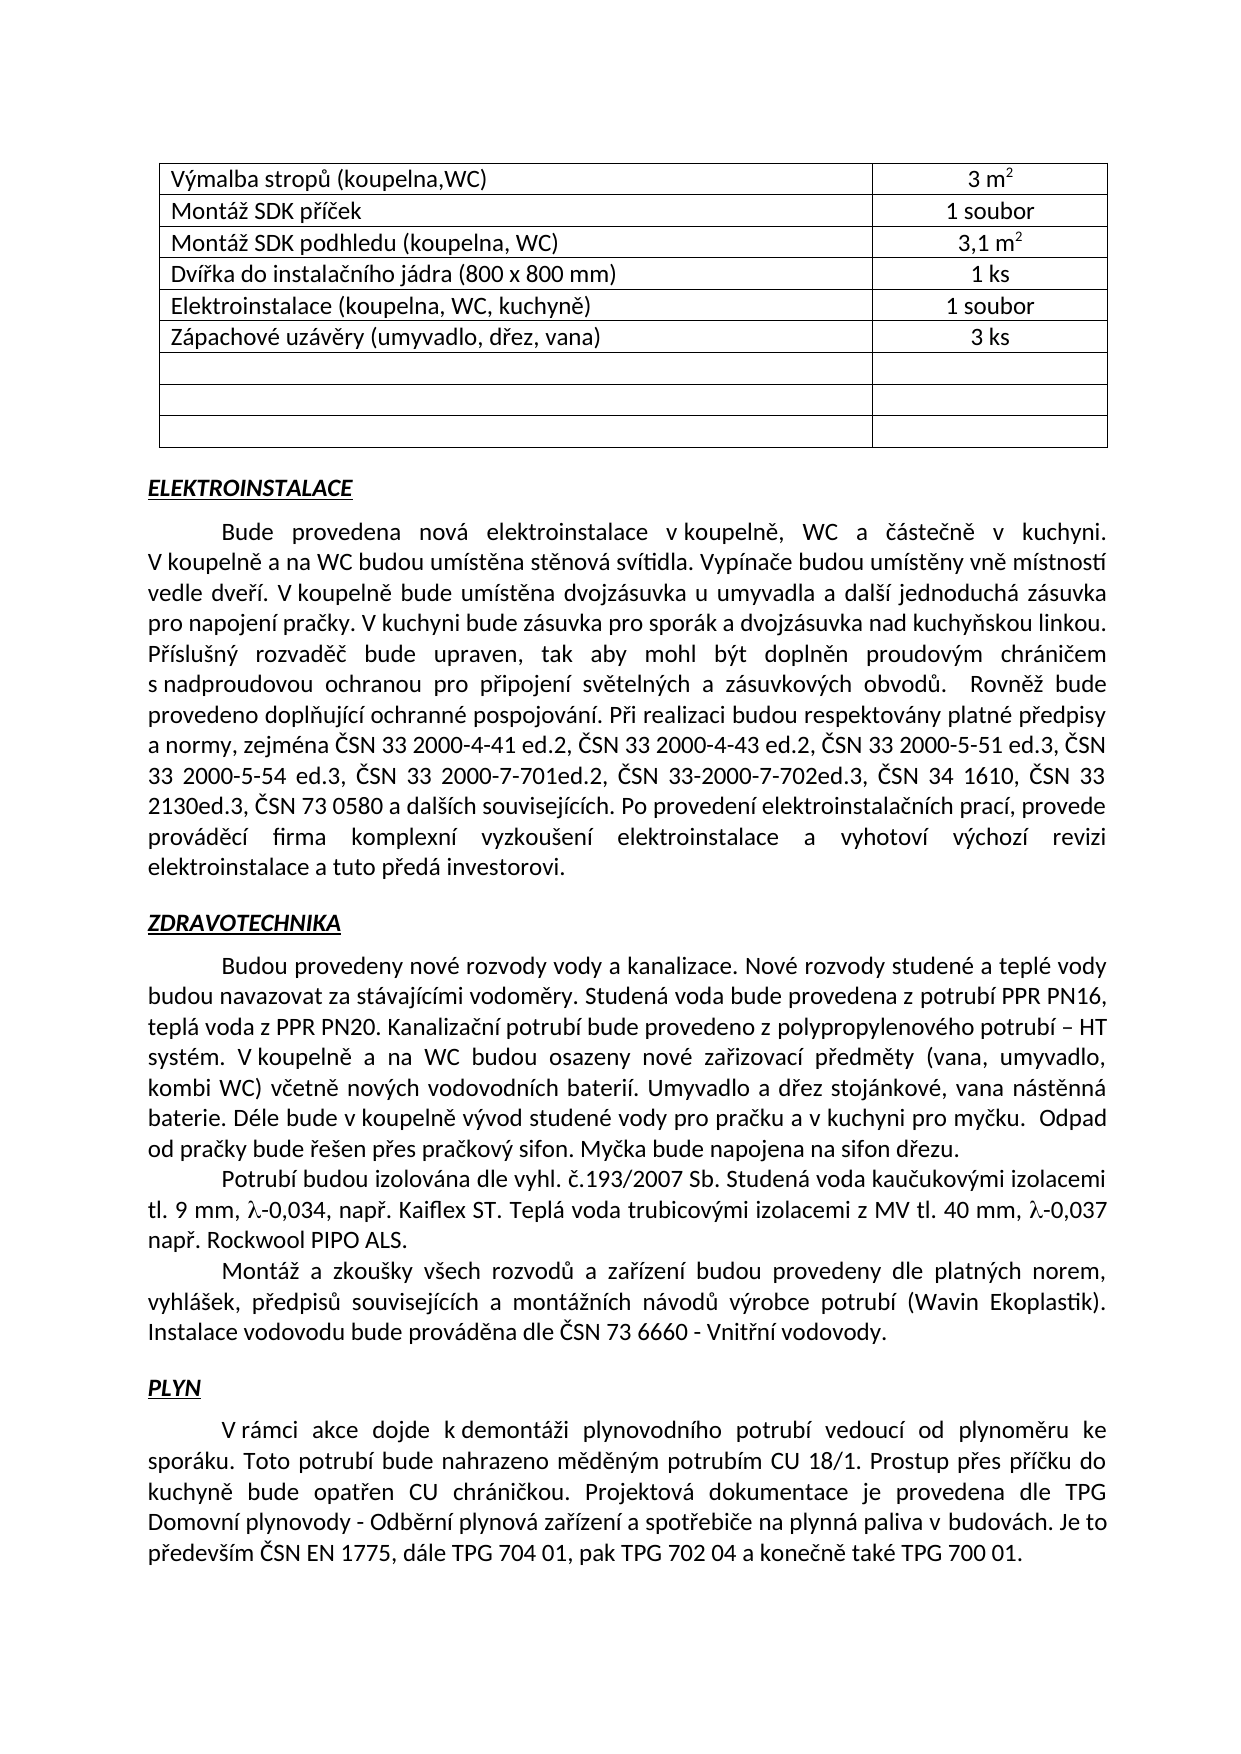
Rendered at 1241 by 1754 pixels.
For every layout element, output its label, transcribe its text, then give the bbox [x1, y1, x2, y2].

table_cell 1 soubor [873, 290, 1107, 320]
table_cell Výmalba stropů (koupelna,WC) [160, 164, 872, 194]
text ZDRAVOTECHNIKA [148, 907, 1107, 937]
text Budou provedeny nové rozvody vody a kanalizace. Nové rozvody studené a teplé vody budou navazovat za stávajícími vodoměry. Studená voda bude provedena z potrubí PPR PN16, teplá voda z PPR PN20. Kanalizační potrubí bude provedeno z polypropylenového potrubí – HT systém. V koupelně a na WC budou osazeny nové zařizovací předměty (vana, umyvadlo, kombi WC) včetně nových vodovodních baterií. Umyvadlo a dřez stojánkové, vana nástěnná baterie. Déle bude v koupelně vývod studené vody pro pračku a v kuchyni pro myčku. Odpad od pračky bude řešen přes pračkový sifon. Myčka bude napojena na sifon dřezu. [148, 950, 1107, 1163]
text PLYN [148, 1372, 1107, 1402]
table_cell Elektroinstalace (koupelna, WC, kuchyně) [160, 290, 872, 320]
table_cell 1 ks [873, 258, 1107, 289]
text Bude provedena nová elektroinstalace v koupelně, WC a částečně v kuchyni. V koupelně a na WC budou umístěna stěnová svítidla. Vypínače budou umístěny vně místností vedle dveří. V koupelně bude umístěna dvojzásuvka u umyvadla a další jednoduchá zásuvka pro napojení pračky. V kuchyni bude zásuvka pro sporák a dvojzásuvka nad kuchyňskou linkou. Příslušný rozvaděč bude upraven, tak aby mohl být doplněn proudovým chráničem s nadproudovou ochranou pro připojení světelných a zásuvkových obvodů. Rovněž bude provedeno doplňující ochranné pospojování. Při realizaci budou respektovány platné předpisy a normy, zejména ČSN 33 2000-4-41 ed.2, ČSN 33 2000-4-43 ed.2, ČSN 33 2000-5-51 ed.3, ČSN 33 2000-5-54 ed.3, ČSN 33 2000-7-701ed.2, ČSN 33-2000-7-702ed.3, ČSN 34 1610, ČSN 33 2130ed.3, ČSN 73 0580 a dalších souvisejících. Po provedení elektroinstalačních prací, provede prováděcí firma komplexní vyzkoušení elektroinstalace a vyhotoví výchozí revizi elektroinstalace a tuto předá investorovi. [148, 516, 1107, 882]
table_cell [160, 416, 872, 447]
table_cell 1 soubor [873, 195, 1107, 226]
table_cell 3 ks [873, 321, 1107, 352]
table_cell Zápachové uzávěry (umyvadlo, dřez, vana) [160, 321, 872, 352]
text ELEKTROINSTALACE [148, 473, 1107, 503]
table_cell 3,1 m2 [873, 227, 1107, 257]
table_cell [160, 385, 872, 415]
text Montáž a zkoušky všech rozvodů a zařízení budou provedeny dle platných norem, vyhlášek, předpisů souvisejících a montážních návodů výrobce potrubí (Wavin Ekoplastik). Instalace vodovodu bude prováděna dle ČSN 73 6660 - Vnitřní vodovody. [148, 1255, 1107, 1347]
text V rámci akce dojde k demontáži plynovodního potrubí vedoucí od plynoměru ke sporáku. Toto potrubí bude nahrazeno měděným potrubím CU 18/1. Prostup přes příčku do kuchyně bude opatřen CU chráničkou. Projektová dokumentace je provedena dle TPG Domovní plynovody - Odběrní plynová zařízení a spotřebiče na plynná paliva v budovách. Je to především ČSN EN 1775, dále TPG 704 01, pak TPG 702 04 a konečně také TPG 700 01. [148, 1415, 1107, 1567]
table_cell [873, 416, 1107, 447]
table_cell Montáž SDK podhledu (koupelna, WC) [160, 227, 872, 257]
text Potrubí budou izolována dle vyhl. č.193/2007 Sb. Studená voda kaučukovými izolacemi tl. 9 mm, -0,034, např. Kaiflex ST. Teplá voda trubicovými izolacemi z MV tl. 40 mm, -0,037 např. Rockwool PIPO ALS. [148, 1163, 1107, 1255]
table_cell Montáž SDK příček [160, 195, 872, 226]
table_cell 3 m2 [873, 164, 1107, 194]
table_cell [873, 385, 1107, 415]
table_cell [160, 353, 872, 383]
table_cell [873, 353, 1107, 383]
table_cell Dvířka do instalačního jádra (800 x 800 mm) [160, 258, 872, 289]
